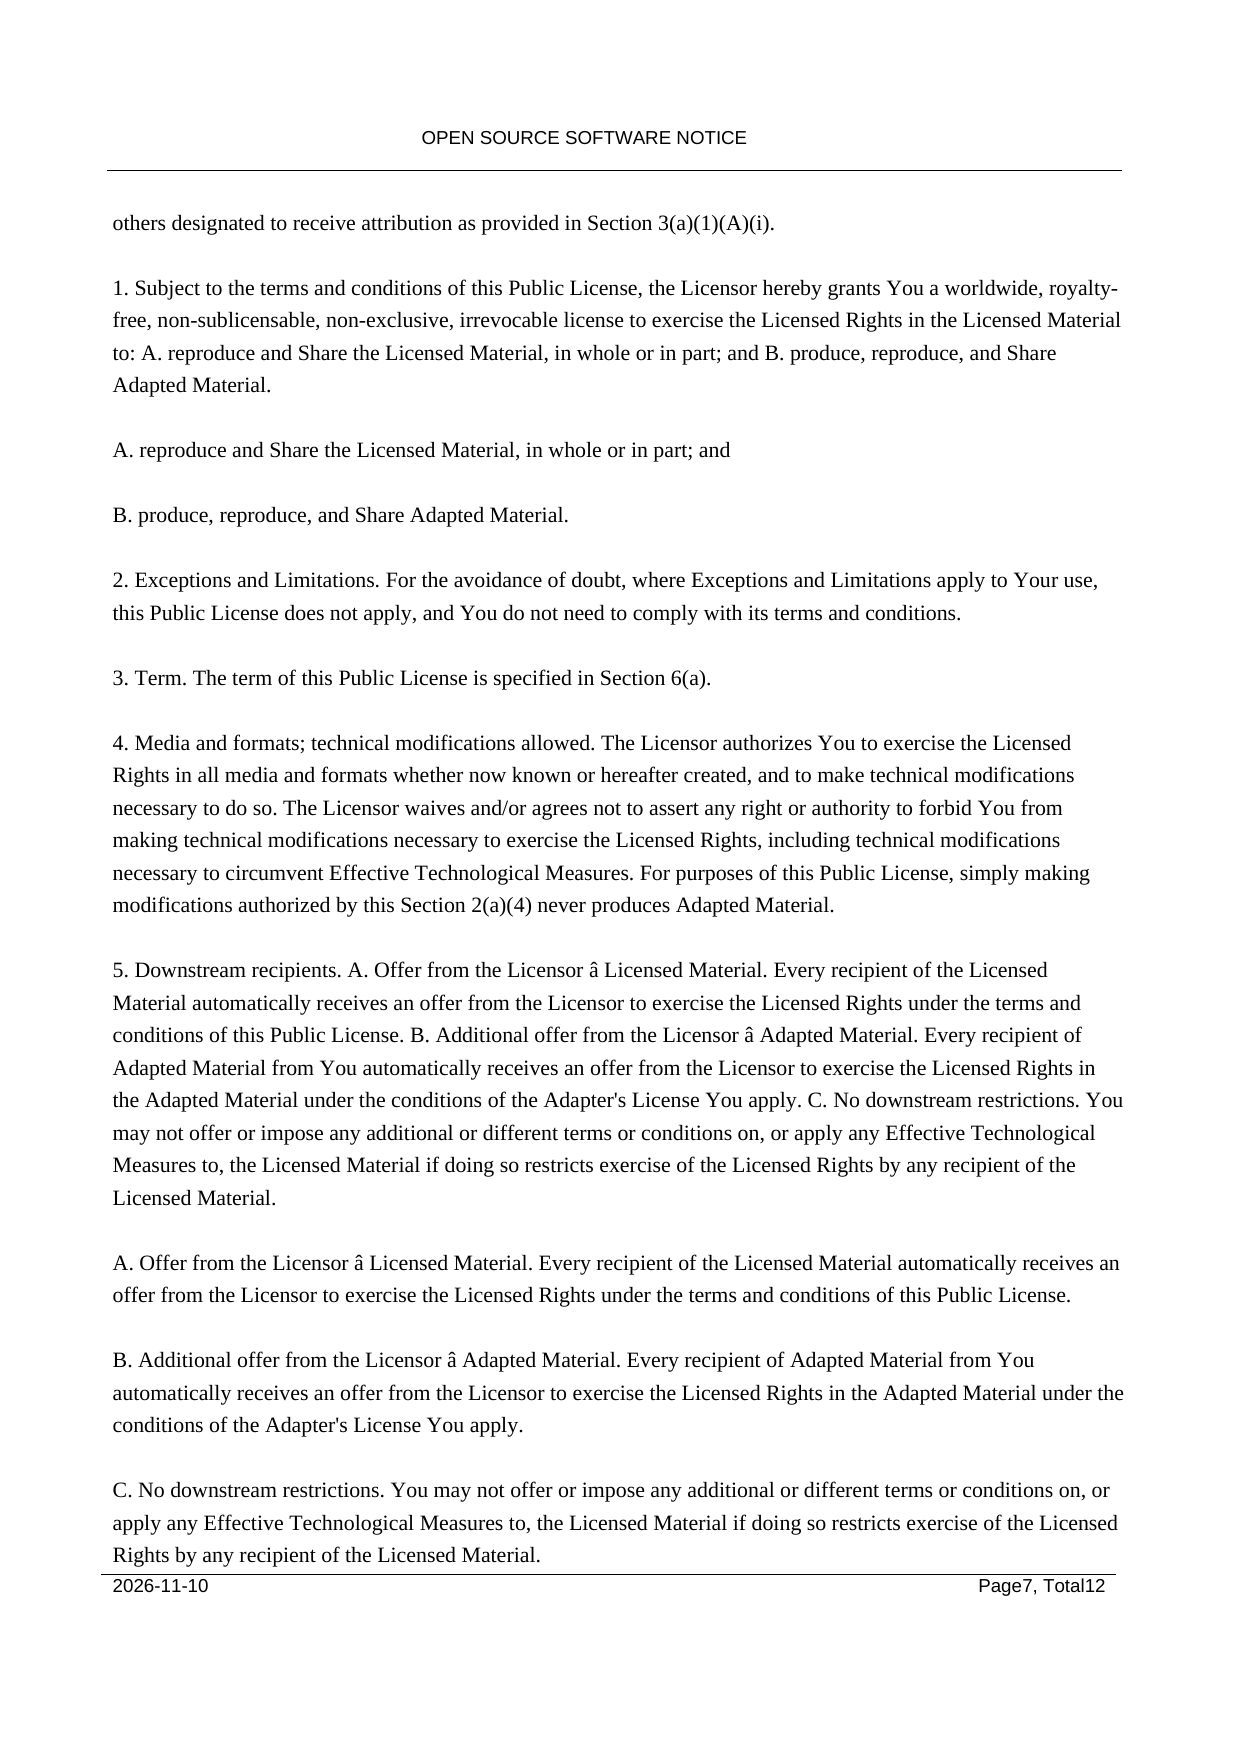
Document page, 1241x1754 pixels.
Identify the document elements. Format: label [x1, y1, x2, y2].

text [112, 206, 1128, 1571]
